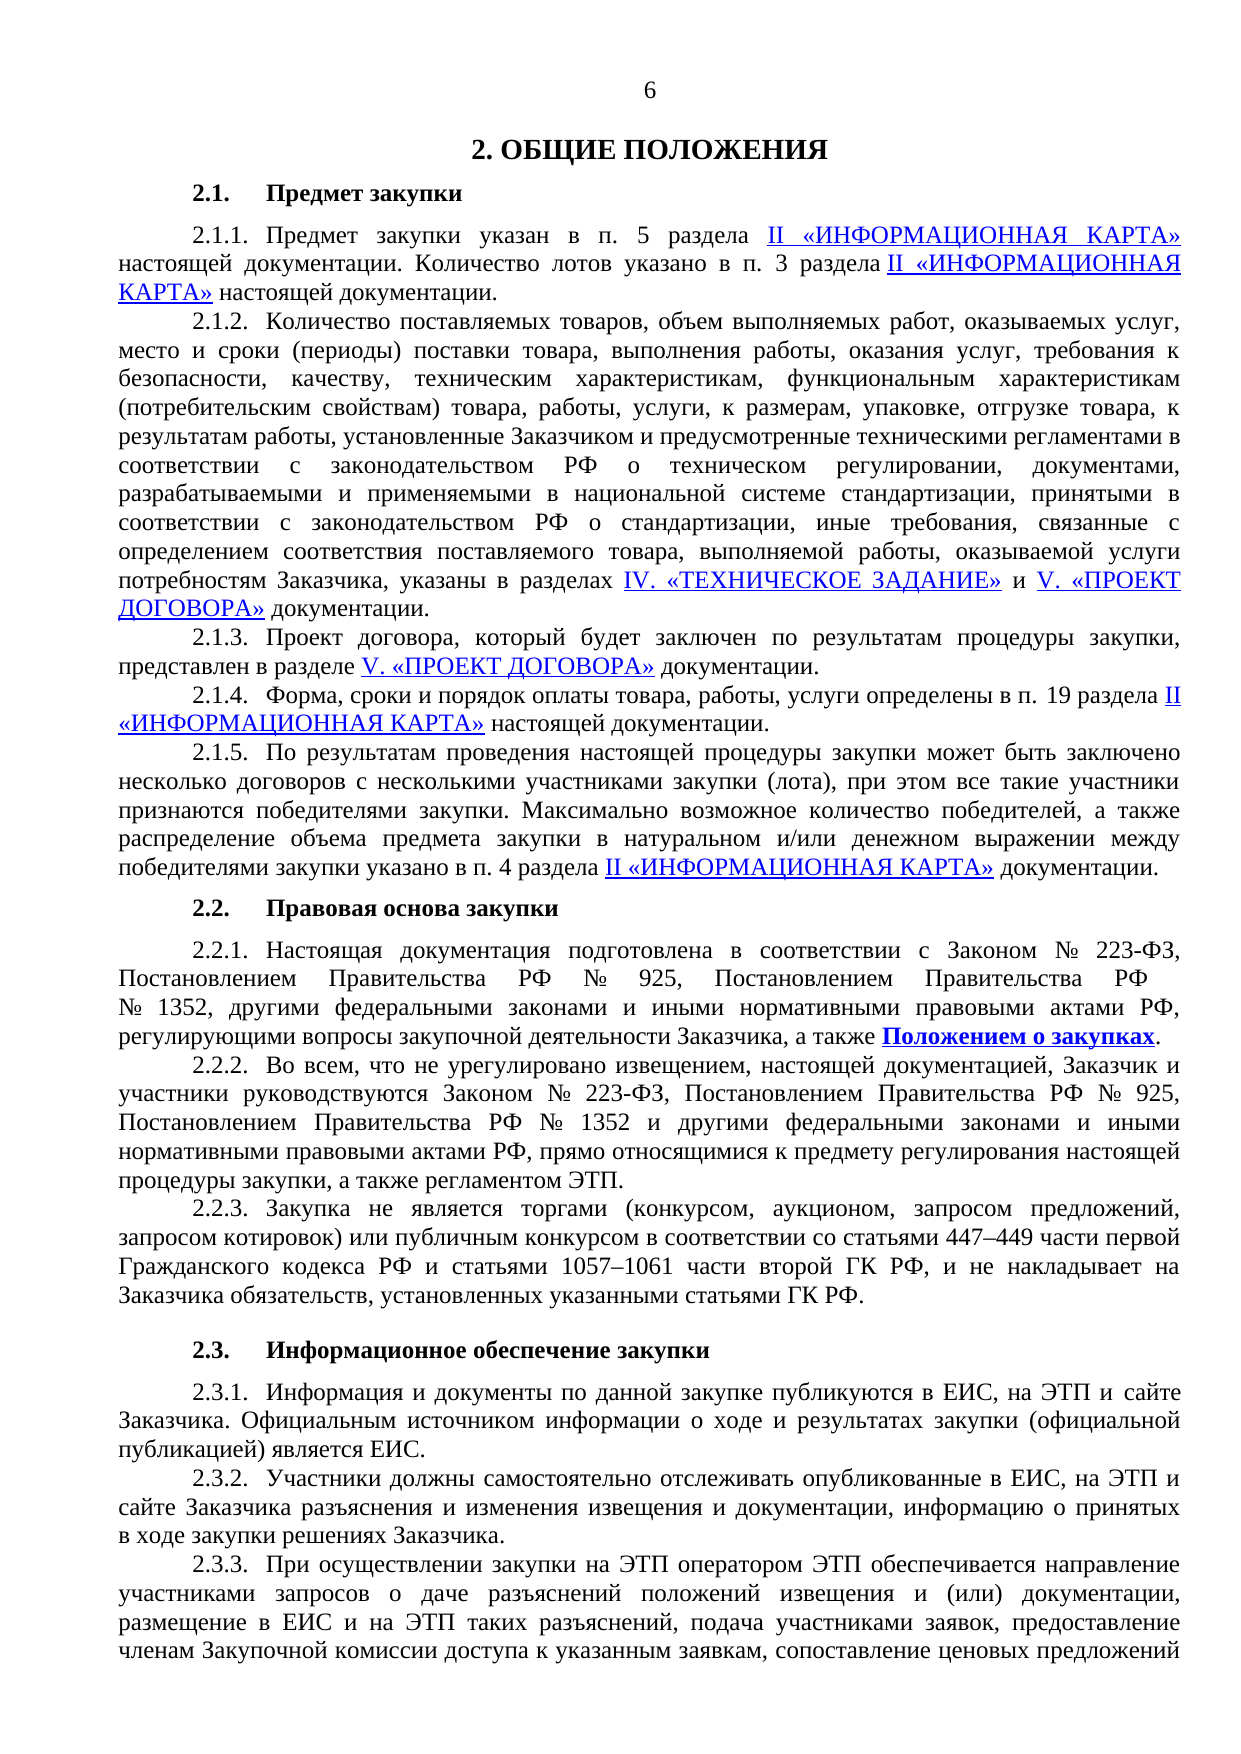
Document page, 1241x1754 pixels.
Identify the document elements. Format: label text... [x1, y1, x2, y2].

list Во всем, что не урегулировано извещением, настоящей документацией, Заказчик и участники руководствуются Законом № 223-ФЗ, Постановлением Правительства РФ № 925, Постановлением Правительства РФ № 1352 и другими федеральными законами и иными нормативными правовыми актами РФ, прямо относящимися к предмету регулирования настоящей процедуры закупки, а также регламентом ЭТП. [118, 1050, 1181, 1193]
list Информация и документы по данной закупке публикуются в ЕИС, на ЭТП и сайте Заказчика. Официальным источником информации о ходе и результатах закупки (официальной публикацией) является ЕИС. [118, 1377, 1181, 1463]
text 2. ОБЩИЕ ПОЛОЖЕНИЯ [118, 132, 1181, 166]
list Предмет закупки [118, 178, 1181, 207]
list Правовая основа закупки [118, 893, 1181, 922]
list Количество поставляемых товаров, объем выполняемых работ, оказываемых услуг, место и сроки (периоды) поставки товара, выполнения работы, оказания услуг, требования к безопасности, качеству, техническим характеристикам, функциональным характеристикам (потребительским свойствам) товара, работы, услуги, к размерам, упаковке, отгрузке товара, к результатам работы, установленные Заказчиком и предусмотренные техническими регламентами в соответствии с законодательством РФ о техническом регулировании, документами, разрабатываемыми и применяемыми в национальной системе стандартизации, принятыми в соответствии с законодательством РФ о стандартизации, иные требования, связанные с определением соответствия поставляемого товара, выполняемой работы, оказываемой услуги потребностям Заказчика, указаны в разделах IV. «ТЕХНИЧЕСКОЕ ЗАДАНИЕ» и V. «ПРОЕКТ ДОГОВОРА» документации. [118, 306, 1181, 622]
list По результатам проведения настоящей процедуры закупки может быть заключено несколько договоров с несколькими участниками закупки (лота), при этом все такие участники признаются победителями закупки. Максимально возможное количество победителей, а также распределение объема предмета закупки в натуральном и/или денежном выражении между победителями закупки указано в п. 4 раздела II «ИНФОРМАЦИОННАЯ КАРТА» документации. [118, 737, 1181, 881]
list Настоящая документация подготовлена в соответствии с Законом № 223-ФЗ, Постановлением Правительства РФ № 925, Постановлением Правительства РФ № 1352, другими федеральными законами и иными нормативными правовыми актами РФ, регулирующими вопросы закупочной деятельности Заказчика, а также Положением о закупках. [118, 935, 1181, 1050]
list Информационное обеспечение закупки [118, 1335, 1181, 1364]
list Участники должны самостоятельно отслеживать опубликованные в ЕИС, на ЭТП и сайте Заказчика разъяснения и изменения извещения и документации, информацию о принятых в ходе закупки решениях Заказчика. [118, 1463, 1181, 1549]
list Предмет закупки указан в п. 5 раздела II «ИНФОРМАЦИОННАЯ КАРТА» настоящей документации. Количество лотов указано в п. 3 раздела II «ИНФОРМАЦИОННАЯ КАРТА» настоящей документации. [118, 220, 1181, 306]
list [118, 1549, 1181, 1664]
list Проект договора, который будет заключен по результатам процедуры закупки, представлен в разделе V. «ПРОЕКТ ДОГОВОРА» документации. [118, 622, 1181, 680]
list Закупка не является торгами (конкурсом, аукционом, запросом предложений, запросом котировок) или публичным конкурсом в соответствии со статьями 447–449 части первой Гражданского кодекса РФ и статьями 1057–1061 части второй ГК РФ, и не накладывает на Заказчика обязательств, установленных указанными статьями ГК РФ. [118, 1193, 1181, 1308]
list Форма, сроки и порядок оплаты товара, работы, услуги определены в п. 19 раздела II «ИНФОРМАЦИОННАЯ КАРТА» настоящей документации. [118, 680, 1181, 737]
